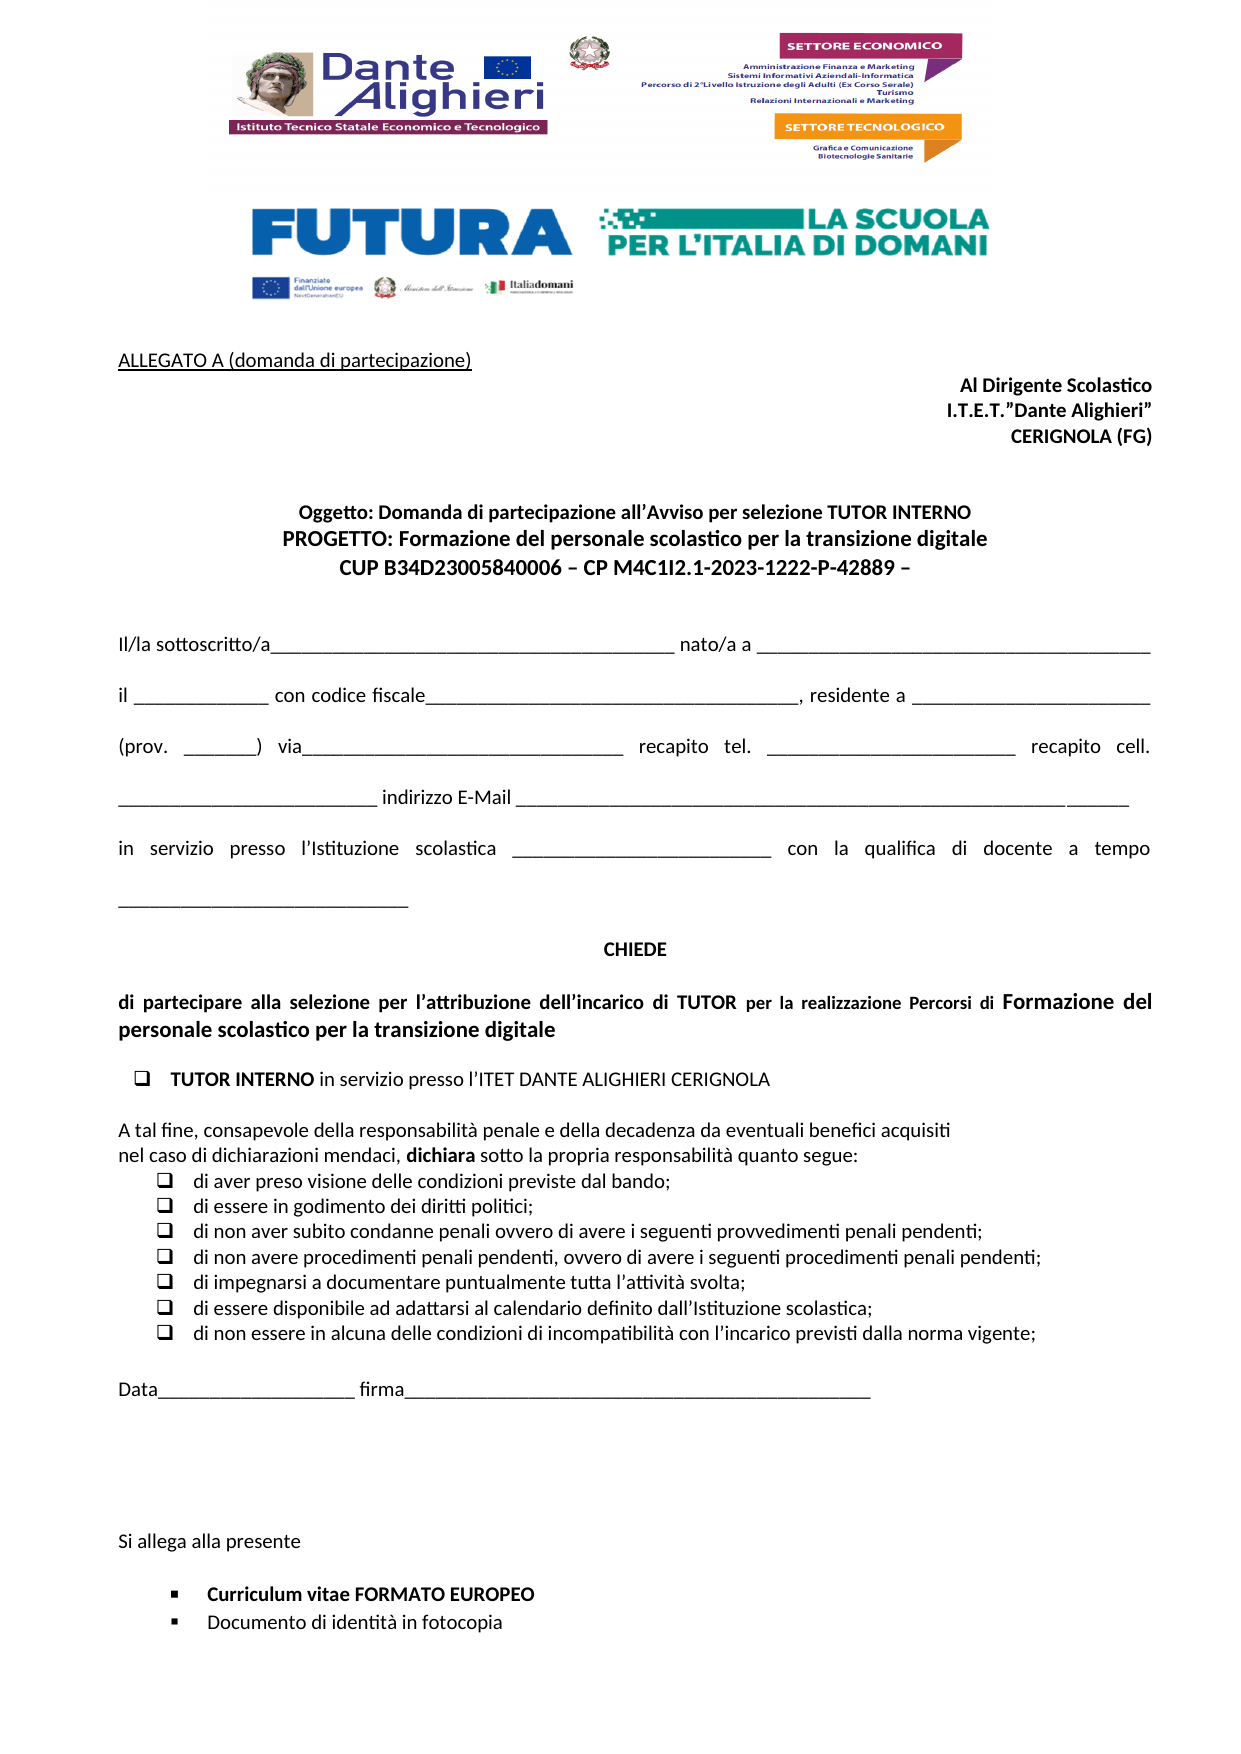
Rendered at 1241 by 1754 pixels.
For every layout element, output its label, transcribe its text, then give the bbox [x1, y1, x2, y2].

picture [240, 193, 1001, 310]
text Al Dirigente Scolastico [118, 372, 1152, 397]
text CERIGNOLA (FG) [118, 423, 1152, 448]
text CUP B34D23005840006 – CP M4C1I2.1-2023-1222-P-42889 – [310, 553, 1123, 581]
list di essere in godimento dei diritti politici; [156, 1193, 1152, 1219]
list Curriculum vitae FORMATO EUROPEO [169, 1581, 1125, 1607]
text I.T.E.T.”Dante Alighieri” [118, 397, 1152, 423]
list di aver preso visione delle condizioni previste dal bando; [156, 1168, 1152, 1193]
list di impegnarsi a documentare puntualmente tutta l’attività svolta; [156, 1269, 1152, 1295]
list di essere disponibile ad adattarsi al calendario definito dall’Istituzione scolastica; [156, 1295, 1152, 1320]
text PROGETTO: Formazione del personale scolastico per la transizione digitale [118, 524, 1152, 553]
text Il/la sottoscritto/a_______________________________________ nato/a a ______________________________________ il _____________ con codice fiscale____________________________________, residente a _______________________ (prov. _______) via_______________________________ recapito tel. ________________________ recapito cell. _________________________ indirizzo E-Mail ___________________________________________________________ [118, 631, 1152, 809]
text in servizio presso l’Istituzione scolastica _________________________ con la qualifica di docente a tempo ____________________________ [118, 835, 1152, 911]
text nel caso di dichiarazioni mendaci, dichiara sotto la propria responsabilità quanto segue: [118, 1142, 1152, 1168]
text Oggetto: Domanda di partecipazione all’Avviso per selezione TUTOR INTERNO [118, 499, 1152, 524]
list di non essere in alcuna delle condizioni di incompatibilità con l’incarico previsti dalla norma vigente; [156, 1320, 1152, 1346]
text Si allega alla presente [118, 1528, 1152, 1554]
list Documento di identità in fotocopia [169, 1609, 1125, 1634]
text CHIEDE [118, 936, 1152, 962]
list TUTOR INTERNO in servizio presso l’ITET DANTE ALIGHIERI CERIGNOLA [133, 1066, 1152, 1092]
text ALLEGATO A (domanda di partecipazione) [118, 351, 1154, 372]
text di partecipare alla selezione per l’attribuzione dell’incarico di TUTOR per la realizzazione Percorsi di Formazione del personale scolastico per la transizione digitale [118, 987, 1152, 1043]
text Data___________________ firma_____________________________________________ [118, 1376, 1152, 1401]
text A tal fine, consapevole della responsabilità penale e della decadenza da eventuali benefici acquisiti [118, 1117, 1152, 1142]
list di non avere procedimenti penali pendenti, ovvero di avere i seguenti procedimenti penali pendenti; [156, 1244, 1152, 1269]
list di non aver subito condanne penali ovvero di avere i seguenti provvedimenti penali pendenti; [156, 1219, 1152, 1244]
